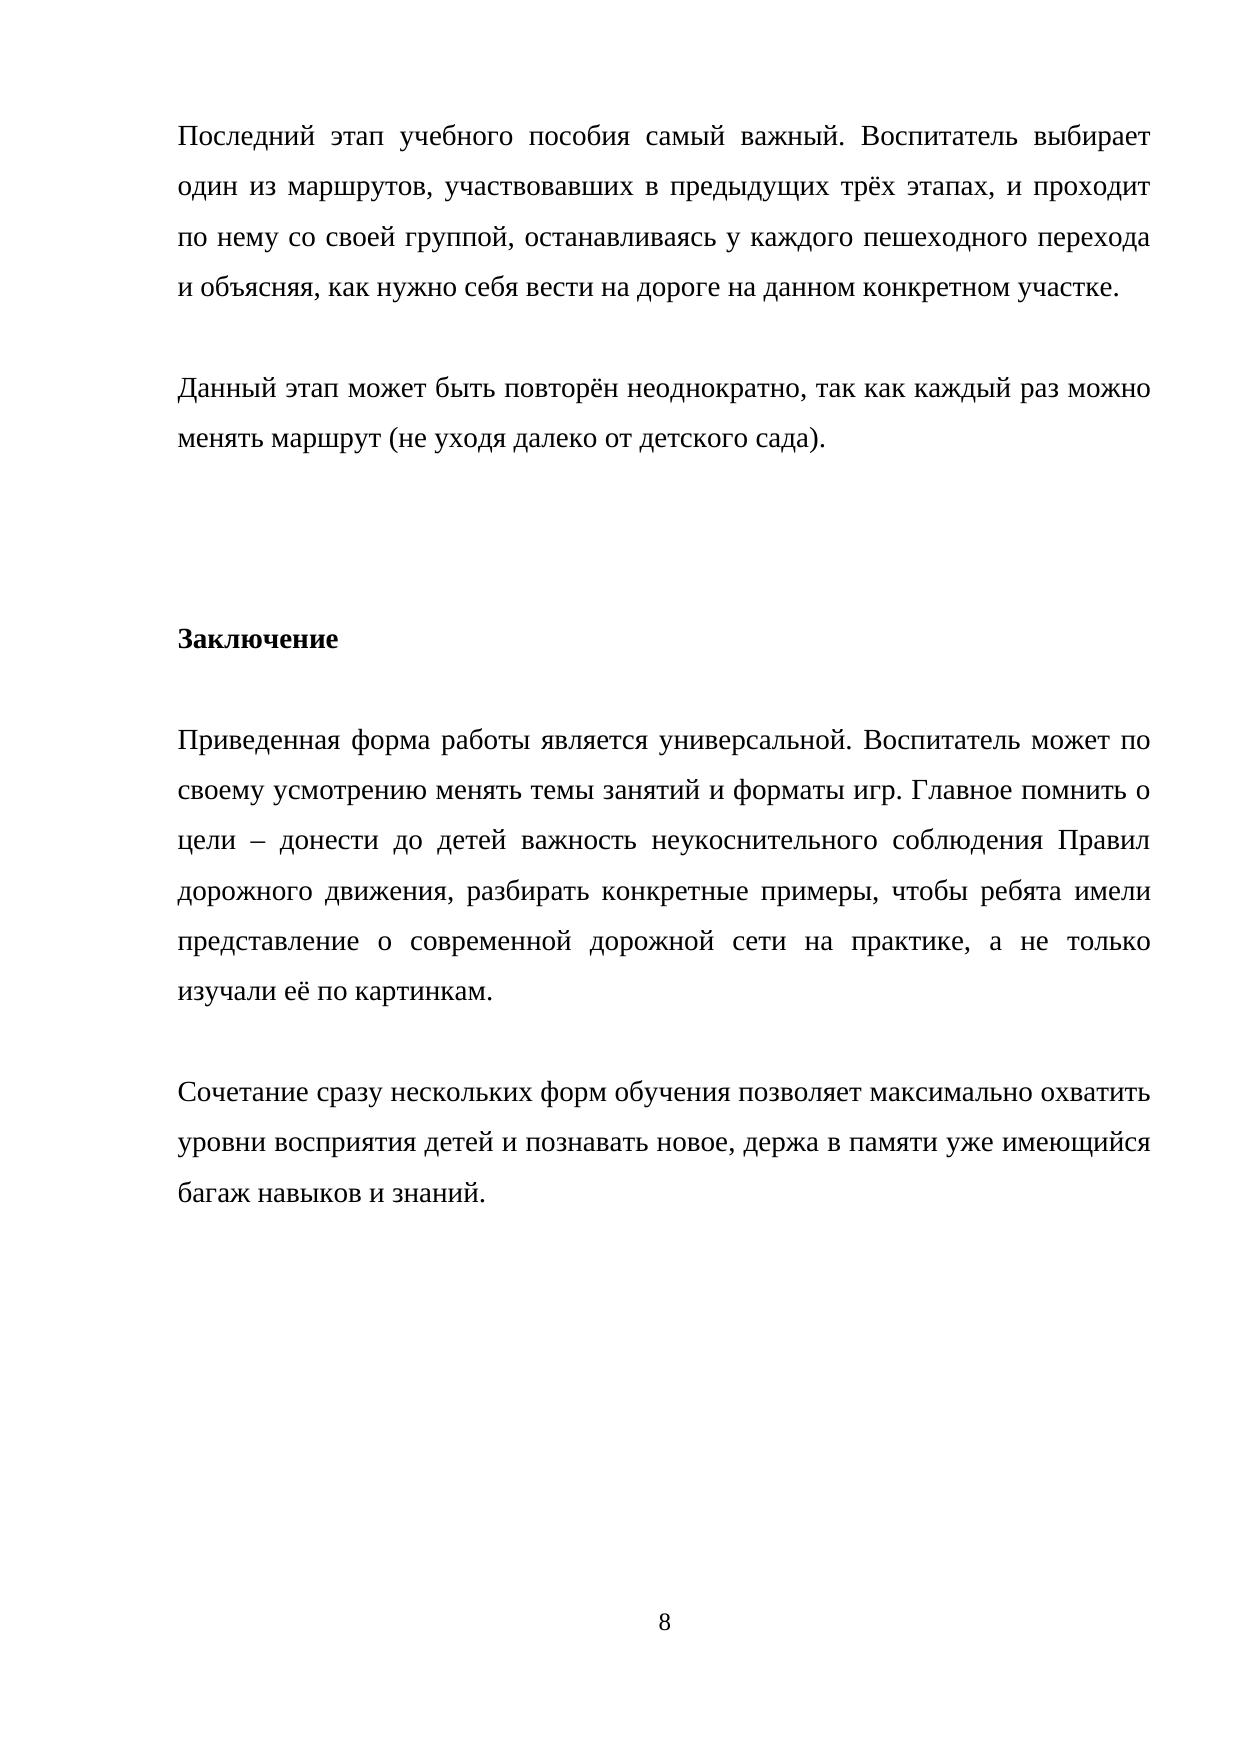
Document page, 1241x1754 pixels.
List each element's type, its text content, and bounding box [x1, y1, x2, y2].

text Последний этап учебного пособия самый важный. Воспитатель выбирает один из маршрутов, участвовавших в предыдущих трёх этапах, и проходит по нему со своей группой, останавливаясь у каждого пешеходного перехода и объясняя, как нужно себя вести на дороге на данном конкретном участке. [177, 118, 1152, 303]
text Данный этап может быть повторён неоднократно, так как каждый раз можно менять маршрут (не уходя далеко от детского сада). [177, 370, 1152, 453]
text Заключение [177, 621, 1152, 655]
text Сочетание сразу нескольких форм обучения позволяет максимально охватить уровни восприятия детей и познавать новое, держа в памяти уже имеющийся багаж навыков и знаний. [177, 1074, 1152, 1208]
text Приведенная форма работы является универсальной. Воспитатель может по своему усмотрению менять темы занятий и форматы игр. Главное помнить о цели – донести до детей важность неукоснительного соблюдения Правил дорожного движения, разбирать конкретные примеры, чтобы ребята имели представление о современной дорожной сети на практике, а не только изучали её по картинкам. [177, 722, 1152, 1007]
